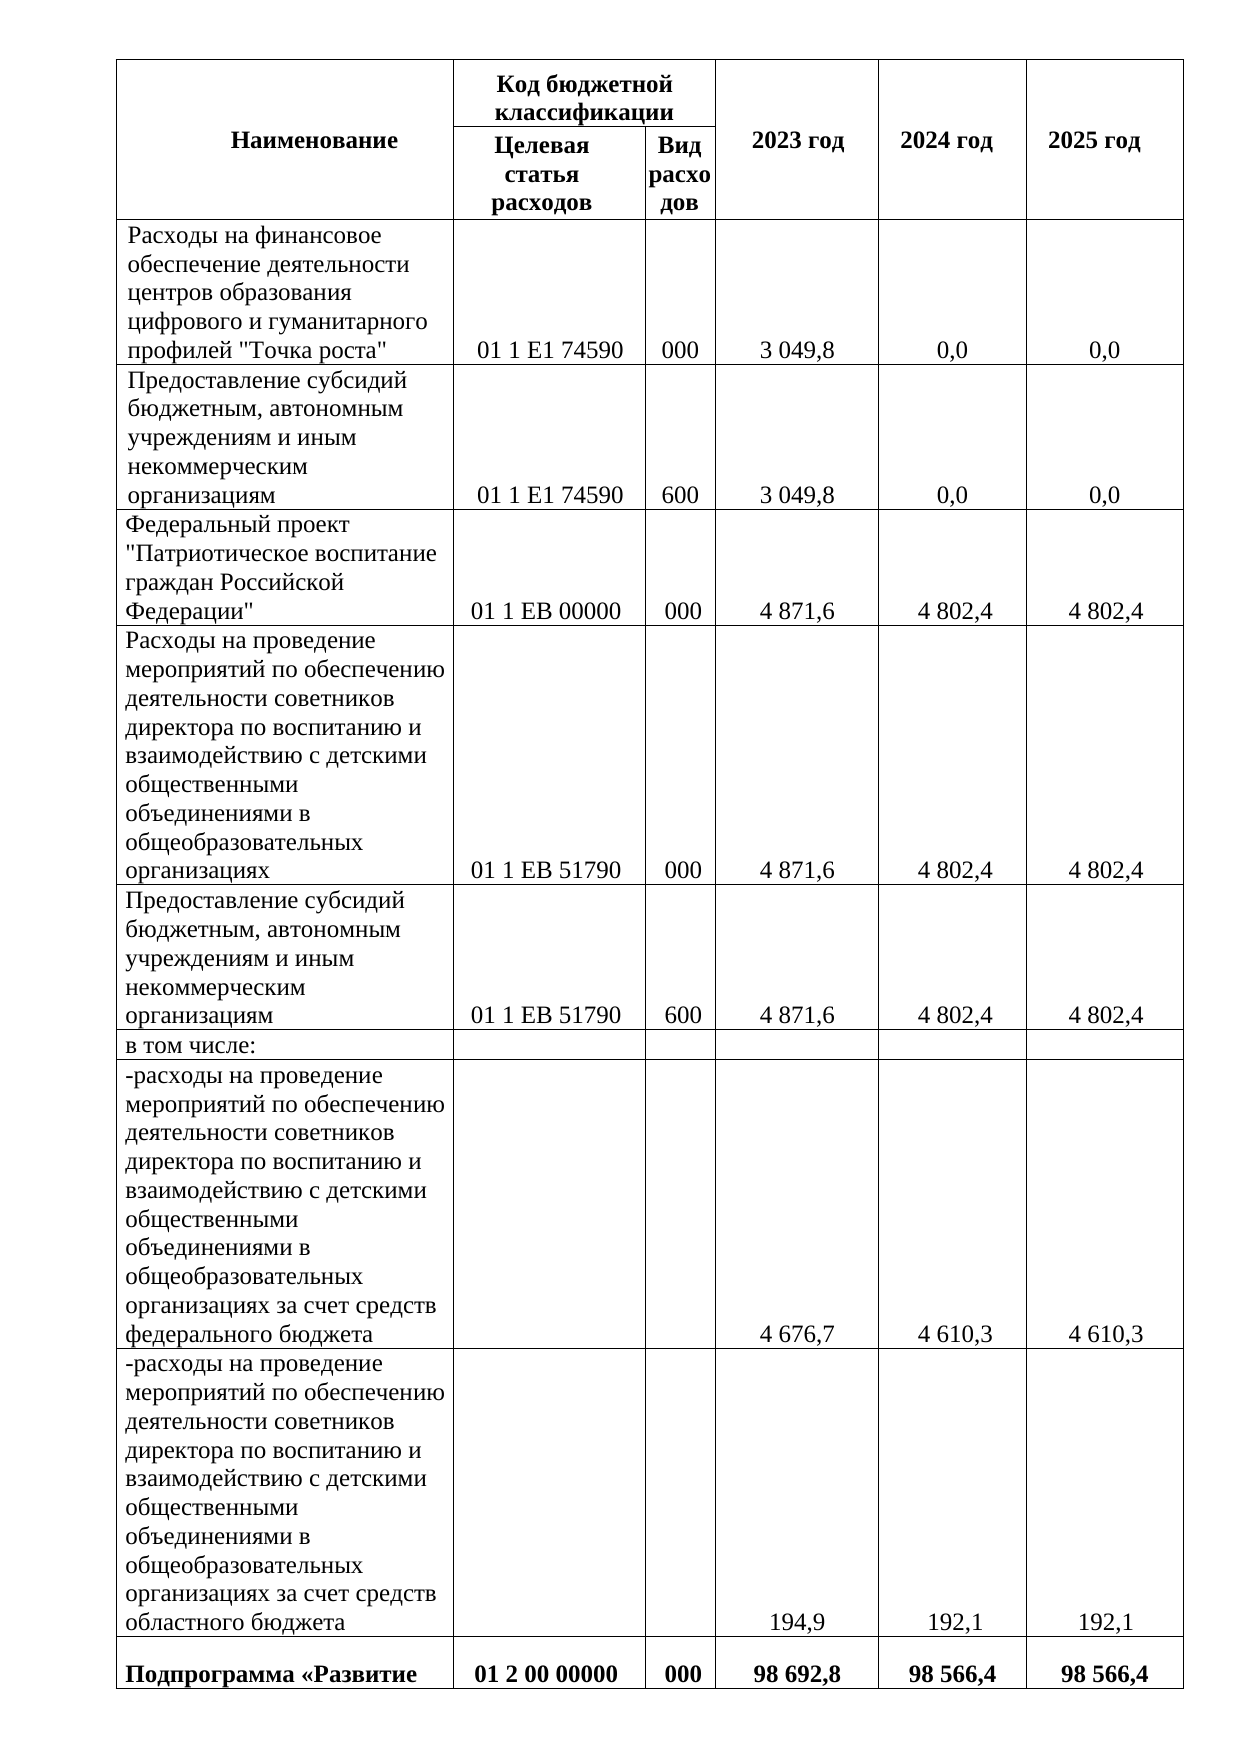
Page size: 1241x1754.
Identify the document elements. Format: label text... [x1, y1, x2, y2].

table_cell [454, 1349, 645, 1636]
table_header 2025 год [1027, 60, 1183, 219]
table_cell 98 566,4 [879, 1637, 1026, 1688]
table_cell 4 802,4 [879, 626, 1026, 884]
table_cell -расходы на проведение мероприятий по обеспечению деятельности советников директора по воспитанию и взаимодействию с детскими общественными объединениями в общеобразовательных организациях за счет средств областного бюджета [117, 1349, 453, 1636]
table_cell 000 [646, 220, 715, 364]
table_cell 0,0 [879, 220, 1026, 364]
table_header 2023 год [716, 60, 878, 219]
table_cell 01 1 E1 74590 [454, 365, 645, 508]
table_cell [646, 1349, 715, 1636]
table_cell Вид расходов [646, 127, 715, 219]
table_cell [454, 1030, 645, 1059]
table_cell 3 049,8 [716, 365, 878, 508]
table_cell 4 802,4 [1027, 885, 1183, 1029]
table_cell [117, 1637, 453, 1688]
table_cell [646, 1060, 715, 1347]
table_cell Расходы на проведение мероприятий по обеспечению деятельности советников директора по воспитанию и взаимодействию с детскими общественными объединениями в общеобразовательных организациях [117, 626, 453, 884]
table_cell Предоставление субсидий бюджетным, автономным учреждениям и иным некоммерческим организациям [117, 365, 453, 508]
table_cell 01 1 E1 74590 [454, 220, 645, 364]
table_cell 000 [646, 1637, 715, 1688]
table_cell 192,1 [879, 1349, 1026, 1636]
table_header Наименование [117, 60, 453, 219]
table_cell 0,0 [879, 365, 1026, 508]
table_cell Федеральный проект "Патриотическое воспитание граждан Российской Федерации" [117, 510, 453, 624]
table_cell 01 1 ЕВ 51790 [454, 626, 645, 884]
table_cell Расходы на финансовое обеспечение деятельности центров образования цифрового и гуманитарного профилей "Точка роста" [117, 220, 453, 364]
table_cell 01 2 00 00000 [454, 1637, 645, 1688]
table_cell 0,0 [1027, 220, 1183, 364]
table_cell 000 [646, 626, 715, 884]
table_cell [646, 1030, 715, 1059]
table_cell 98 566,4 [1027, 1637, 1183, 1688]
table_cell Предоставление субсидий бюджетным, автономным учреждениям и иным некоммерческим организациям [117, 885, 453, 1029]
table_cell 600 [646, 365, 715, 508]
table_cell 98 692,8 [716, 1637, 878, 1688]
table_cell в том числе: [117, 1030, 453, 1059]
table_cell 4 871,6 [716, 885, 878, 1029]
table_cell 4 610,3 [1027, 1060, 1183, 1347]
table_header Код бюджетной классификации [454, 60, 715, 126]
table_cell 01 1 ЕВ 00000 [454, 510, 645, 624]
table_cell 0,0 [1027, 365, 1183, 508]
table_cell [879, 1030, 1026, 1059]
table_cell 4 802,4 [1027, 626, 1183, 884]
table_cell 4 802,4 [879, 885, 1026, 1029]
table_cell [716, 1030, 878, 1059]
table_cell [1027, 1030, 1183, 1059]
table_cell 4 802,4 [879, 510, 1026, 624]
table_cell 000 [646, 510, 715, 624]
table_cell 01 1 ЕВ 51790 [454, 885, 645, 1029]
table_cell 4 802,4 [1027, 510, 1183, 624]
table_header 2024 год [879, 60, 1026, 219]
table_cell 4 610,3 [879, 1060, 1026, 1347]
table_cell [454, 1060, 645, 1347]
table_cell 4 676,7 [716, 1060, 878, 1347]
table_cell 3 049,8 [716, 220, 878, 364]
table_cell 4 871,6 [716, 510, 878, 624]
table_cell Целевая статья расходов [454, 127, 645, 219]
table_cell 4 871,6 [716, 626, 878, 884]
table_cell 600 [646, 885, 715, 1029]
table_cell -расходы на проведение мероприятий по обеспечению деятельности советников директора по воспитанию и взаимодействию с детскими общественными объединениями в общеобразовательных организациях за счет средств федерального бюджета [117, 1060, 453, 1347]
table_cell 192,1 [1027, 1349, 1183, 1636]
table_cell 194,9 [716, 1349, 878, 1636]
